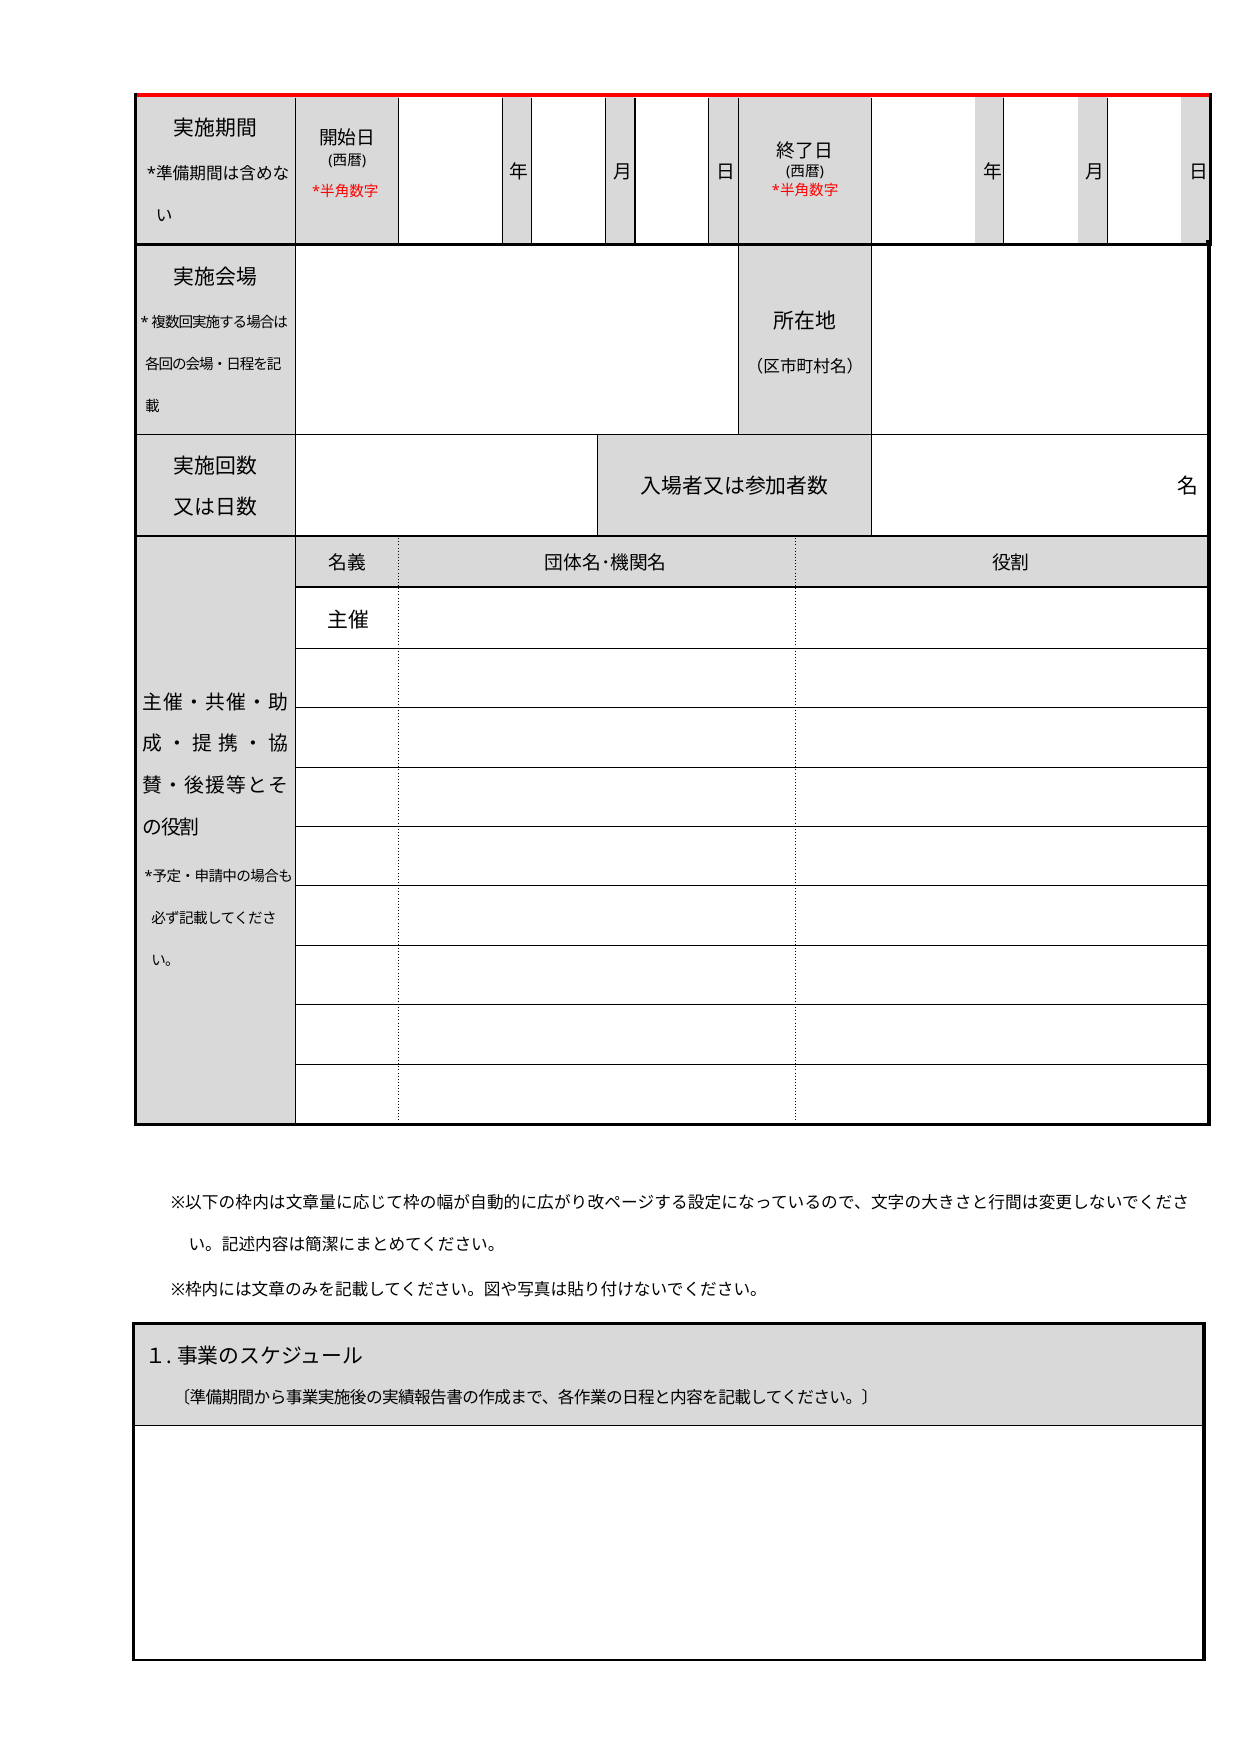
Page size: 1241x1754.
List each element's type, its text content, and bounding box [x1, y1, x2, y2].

table_cell 月 [606, 97, 635, 243]
table_cell [795, 768, 1207, 826]
table_cell 名 [872, 435, 1207, 535]
table_cell [296, 886, 399, 945]
table_cell [795, 708, 1207, 767]
table_cell 日 [709, 97, 738, 243]
table_cell [1108, 97, 1181, 243]
table_cell [795, 827, 1207, 885]
table_cell [636, 97, 708, 243]
table_cell [795, 946, 1207, 1004]
table_cell [795, 886, 1207, 945]
table_cell １. 事業のスケジュール 〔準備期間から事業実施後の実績報告書の作成まで、各作業の日程と内容を記載してください。〕 [135, 1325, 1202, 1425]
table_cell [795, 1065, 1207, 1123]
table_cell [296, 435, 597, 535]
table_cell 入場者又は参加者数 [598, 435, 871, 535]
table_cell [399, 649, 795, 707]
table_cell [872, 246, 1207, 434]
table_header ※以下の枠内は文章量に応じて枠の幅が自動的に広がり改ページする設定になっているので、文字の大きさと行間は変更しないでください。記述内容は簡潔にまとめてください。 ※枠内には文章のみを記載してください。図や写真は貼り付けないでください。 [134, 1168, 1204, 1322]
table_cell [296, 708, 399, 767]
table_cell [399, 827, 795, 885]
table_cell [795, 649, 1207, 707]
table_cell 実施期間 *準備期間は含めない [137, 97, 295, 243]
table_cell [872, 97, 974, 243]
table_cell 団体名･機関名 [399, 537, 795, 586]
table_cell [296, 827, 399, 885]
table_cell [399, 1005, 795, 1063]
table_cell 実施会場 * 複数回実施する場合は各回の会場・日程を記載 [137, 246, 295, 434]
table_cell 日 [1181, 97, 1209, 243]
table_cell 年 [503, 97, 531, 243]
table_cell [1004, 97, 1078, 243]
table_cell 主催 [296, 588, 399, 648]
table_cell [795, 1005, 1207, 1063]
table_cell 主催・共催・助成・提携・協賛・後援等とその役割 *予定・申請中の場合も必ず記載してください。 [137, 537, 295, 1123]
table_cell [399, 97, 502, 243]
table_cell 終了日 (西暦) *半角数字 [739, 97, 871, 243]
table_cell [296, 768, 399, 826]
table_cell [135, 1426, 1202, 1659]
table_cell [399, 1065, 795, 1123]
table_cell [296, 1005, 399, 1063]
table_cell [532, 97, 605, 243]
table_cell 開始日 (西暦) *半角数字 [296, 97, 398, 243]
table_cell [296, 1065, 399, 1123]
table_cell 年 [975, 97, 1003, 243]
table_cell [399, 768, 795, 826]
table_cell [399, 588, 795, 648]
table_cell [296, 246, 738, 434]
table_cell [296, 946, 399, 1004]
table_cell 月 [1078, 97, 1107, 243]
table_cell [296, 649, 399, 707]
table_cell [795, 588, 1207, 648]
table_cell [399, 708, 795, 767]
table_cell 名義 [296, 537, 399, 586]
table_cell 所在地 （区市町村名） [739, 246, 871, 434]
table_cell [399, 886, 795, 945]
table_cell 役割 [795, 537, 1207, 586]
table_cell [399, 946, 795, 1004]
table_cell 実施回数 又は日数 [137, 435, 295, 535]
